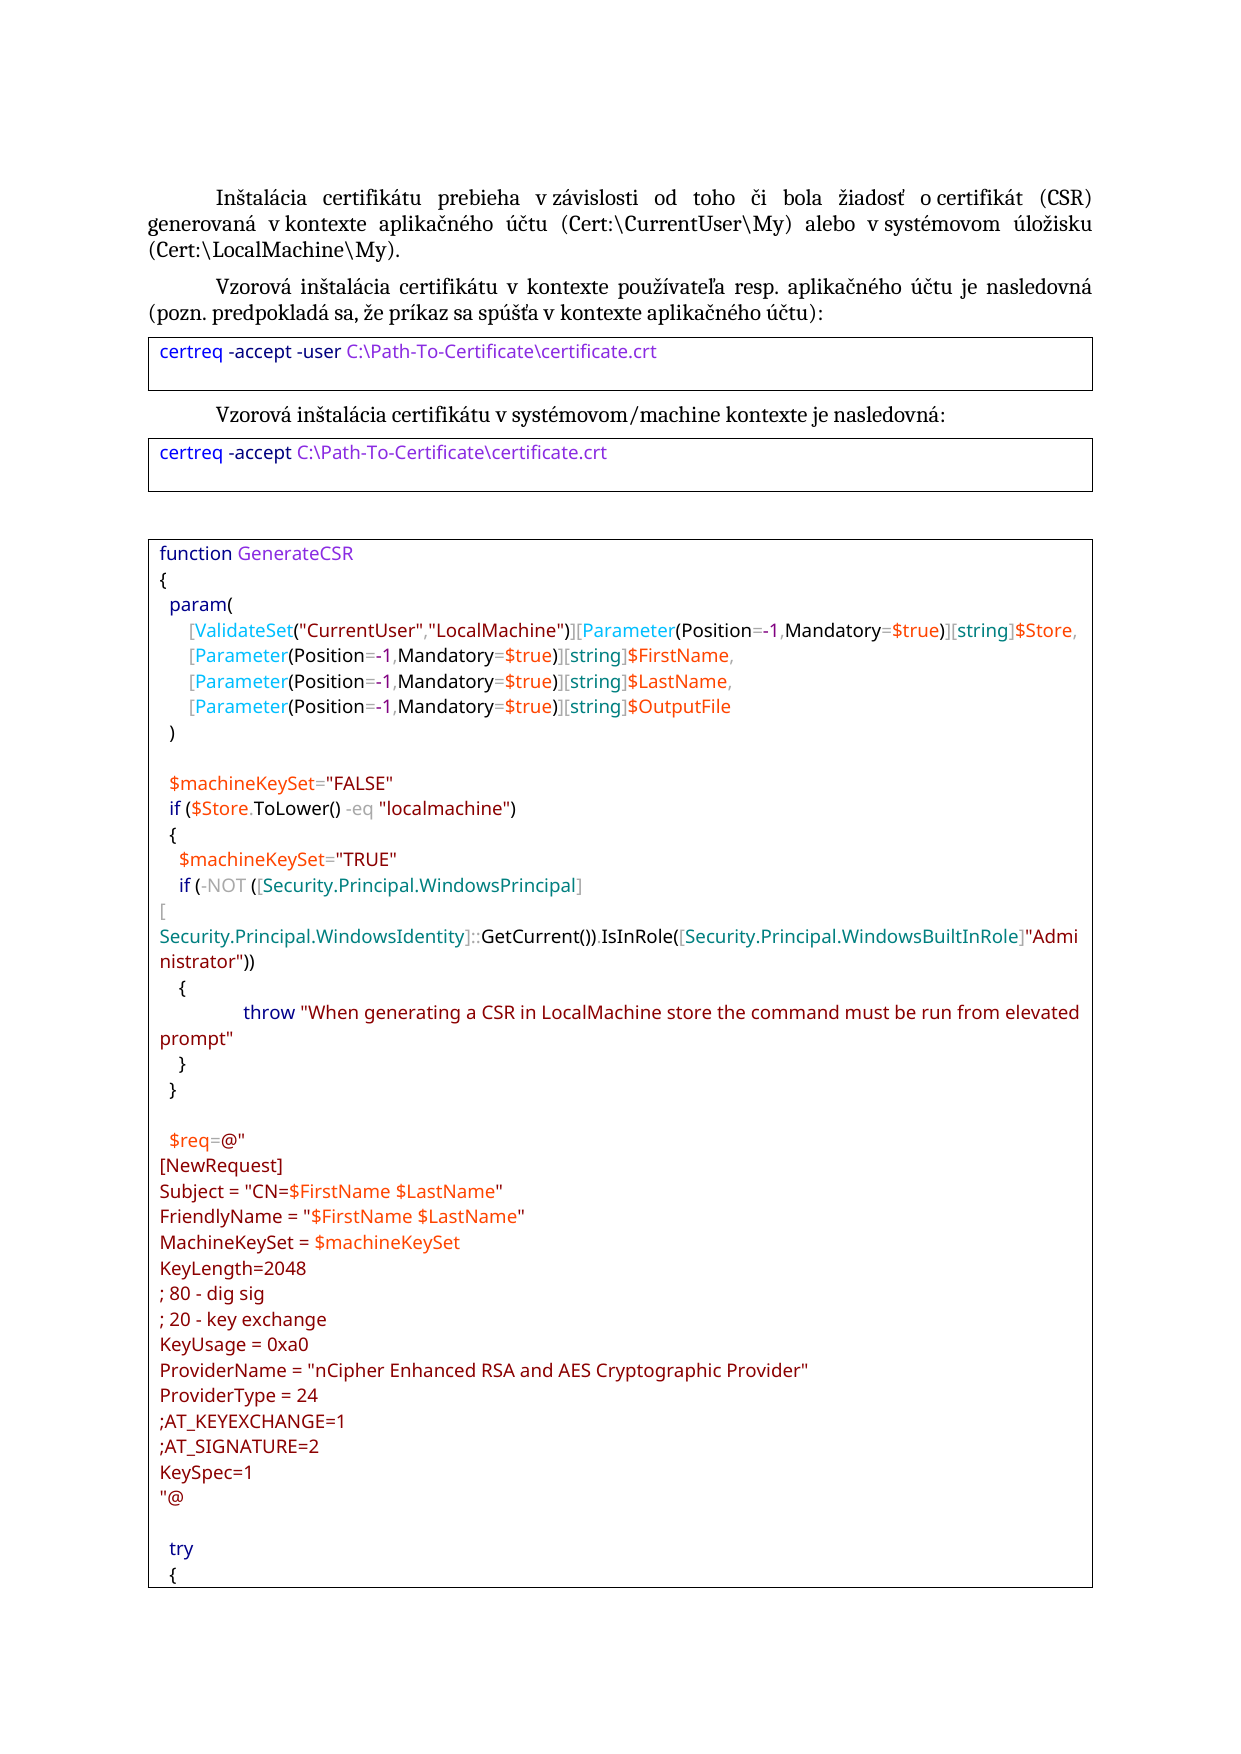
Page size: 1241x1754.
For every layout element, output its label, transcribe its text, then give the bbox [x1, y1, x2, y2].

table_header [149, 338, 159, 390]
text Inštalácia certifikátu prebieha v závislosti od toho či bola žiadosť o certifikát (CSR) generovaná v kontexte aplikačného účtu (Cert:\CurrentUser\My) alebo v systémovom úložisku (Cert:\LocalMachine\My). [148, 184, 1093, 263]
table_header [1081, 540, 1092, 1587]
text Vzorová inštalácia certifikátu v kontexte používateľa resp. aplikačného účtu je nasledovná (pozn. predpokladá sa, že príkaz sa spúšťa v kontexte aplikačného účtu): [148, 274, 1093, 327]
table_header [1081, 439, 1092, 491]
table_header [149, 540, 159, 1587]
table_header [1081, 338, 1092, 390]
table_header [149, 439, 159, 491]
text Vzorová inštalácia certifikátu v systémovom/machine kontexte je nasledovná: [148, 401, 1093, 428]
